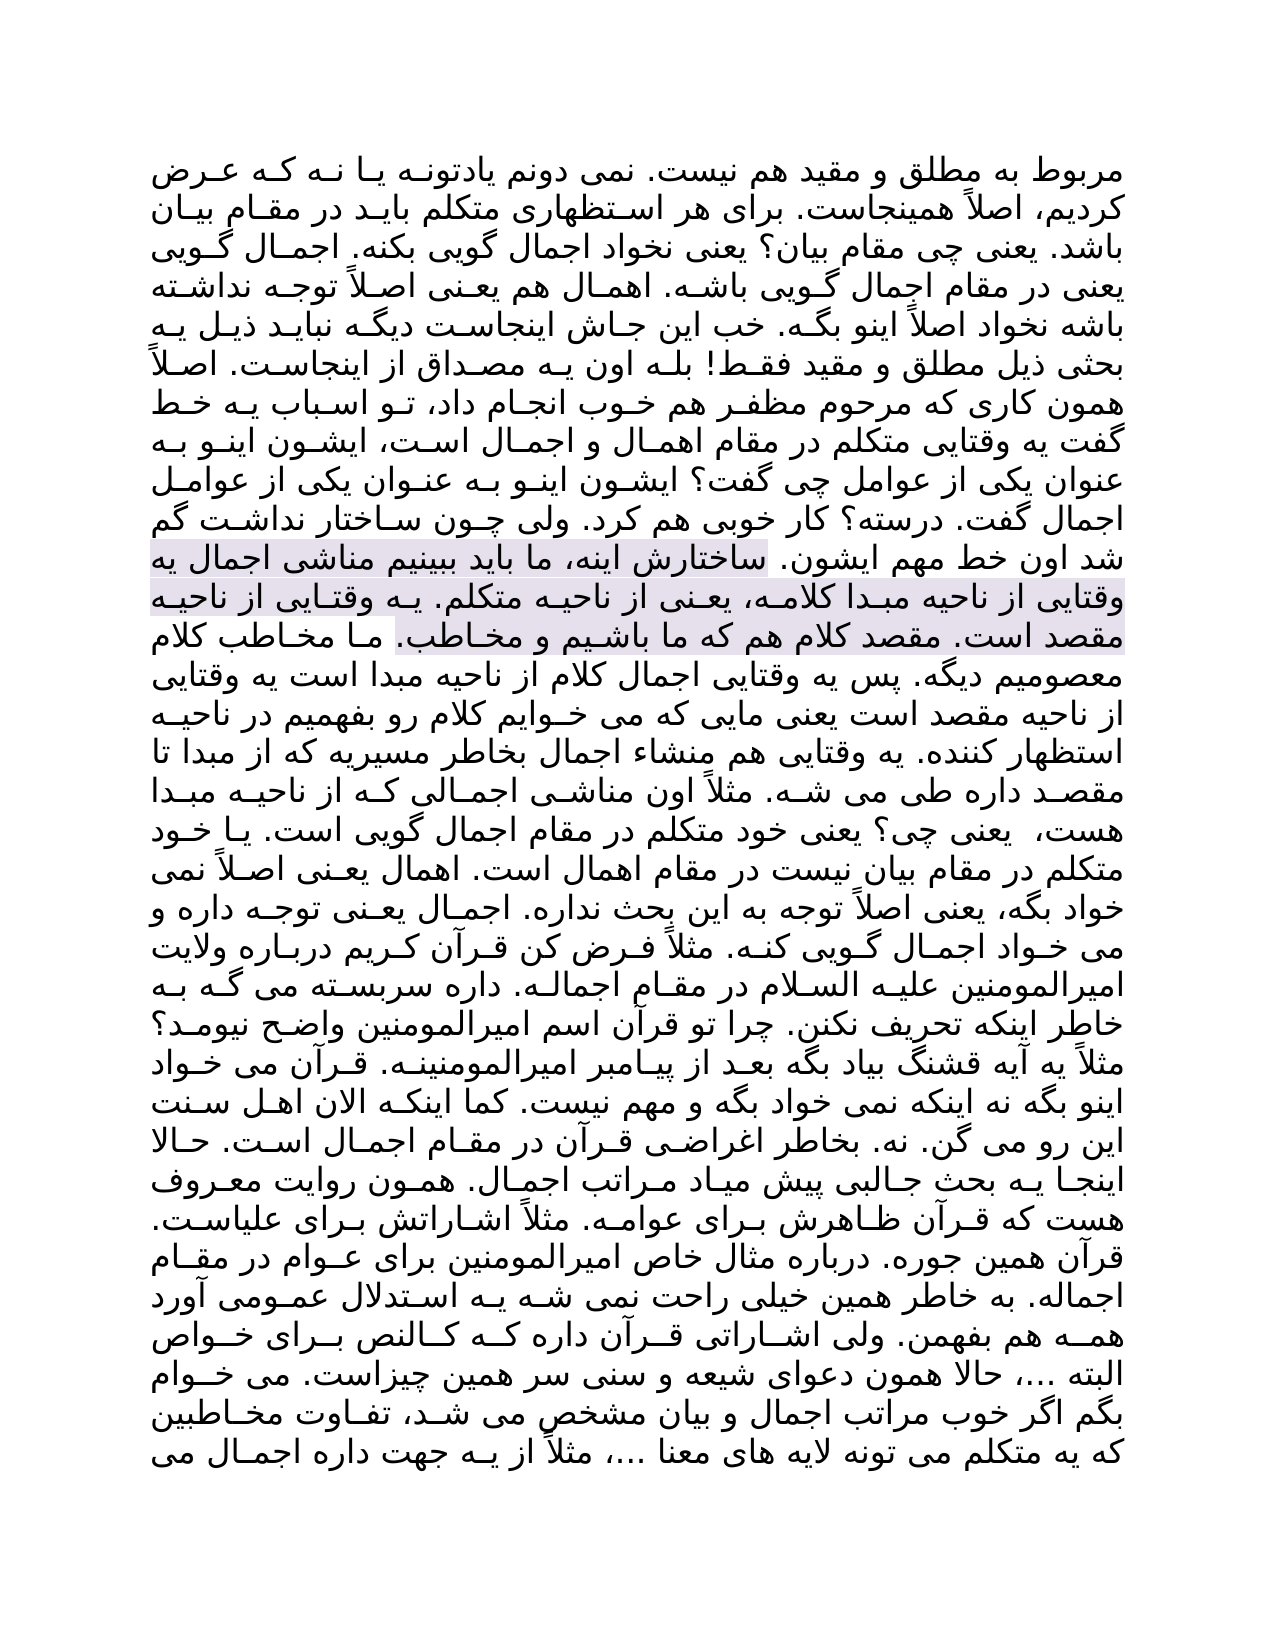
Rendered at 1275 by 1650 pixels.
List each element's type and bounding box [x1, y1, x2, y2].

text [150, 150, 1125, 578]
text [150, 616, 1125, 1471]
